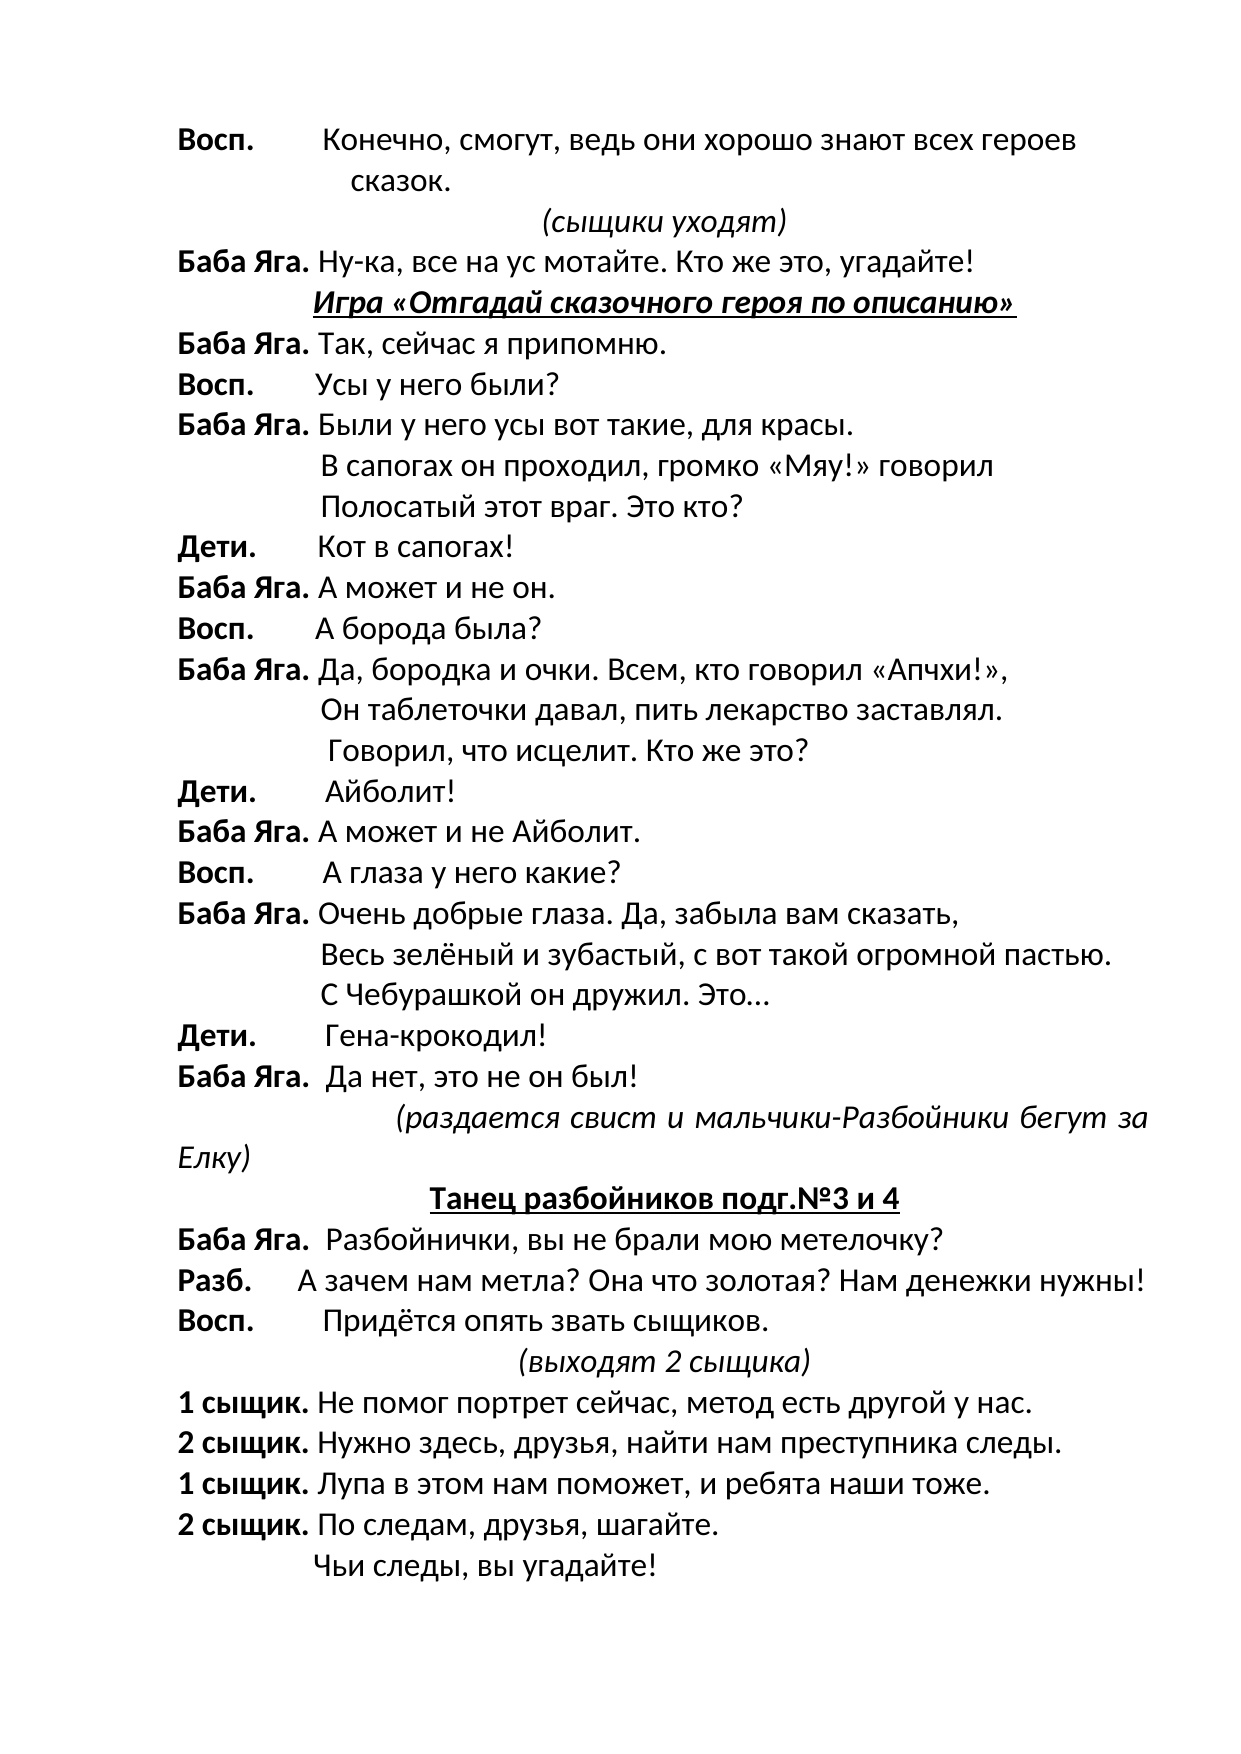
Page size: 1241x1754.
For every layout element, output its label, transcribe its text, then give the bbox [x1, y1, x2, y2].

text Восп. Придётся опять звать сыщиков. [177, 1299, 1152, 1340]
text Говорил, что исцелит. Кто же это? [177, 729, 1152, 770]
text Он таблеточки давал, пить лекарство заставлял. [177, 688, 1152, 729]
text 1 сыщик. Не помог портрет сейчас, метод есть другой у нас. [177, 1381, 1152, 1421]
text 1 сыщик. Лупа в этом нам поможет, и ребята наши тоже. [177, 1462, 1152, 1503]
text 2 сыщик. По следам, друзья, шагайте. [177, 1503, 1152, 1544]
text (сыщики уходят) [177, 199, 1152, 240]
text Танец разбойников подг.№3 и 4 [177, 1177, 1152, 1218]
text (выходят 2 сыщика) [177, 1340, 1152, 1381]
text Баба Яга. Были у него усы вот такие, для красы. [177, 403, 1152, 444]
text Чьи следы, вы угадайте! [177, 1544, 1152, 1584]
text Баба Яга. Ну-ка, все на ус мотайте. Кто же это, угадайте! [177, 240, 1152, 281]
text Восп. Конечно, смогут, ведь они хорошо знают всех героев [177, 118, 1152, 159]
text Баба Яга. Да, бородка и очки. Всем, кто говорил «Апчхи!», [177, 648, 1152, 688]
text Разб. А зачем нам метла? Она что золотая? Нам денежки нужны! [177, 1258, 1152, 1299]
text Баба Яга. Разбойнички, вы не брали мою метелочку? [177, 1218, 1152, 1258]
text Восп. Усы у него были? [177, 362, 1152, 403]
text сказок. [177, 159, 1152, 199]
text Восп. А борода была? [177, 607, 1152, 648]
text Баба Яга. А может и не он. [177, 566, 1152, 607]
text Баба Яга. Очень добрые глаза. Да, забыла вам сказать, [177, 892, 1152, 933]
text Весь зелёный и зубастый, с вот такой огромной пастью. [177, 933, 1152, 973]
text С Чебурашкой он дружил. Это… [177, 973, 1152, 1014]
text Баба Яга. Да нет, это не он был! [177, 1055, 1152, 1096]
text Дети. Айболит! [177, 770, 1152, 811]
text В сапогах он проходил, громко «Мяу!» говорил [177, 444, 1152, 485]
text Полосатый этот враг. Это кто? [177, 485, 1152, 525]
text Игра «Отгадай сказочного героя по описанию» [177, 281, 1152, 322]
text Баба Яга. А может и не Айболит. [177, 811, 1152, 851]
text 2 сыщик. Нужно здесь, друзья, найти нам преступника следы. [177, 1421, 1152, 1462]
text Дети. Гена-крокодил! [177, 1014, 1152, 1055]
text (раздается свист и мальчики-Разбойники бегут за Елку) [177, 1096, 1152, 1177]
text Восп. А глаза у него какие? [177, 851, 1152, 892]
text Дети. Кот в сапогах! [177, 525, 1152, 566]
text Баба Яга. Так, сейчас я припомню. [177, 322, 1152, 362]
